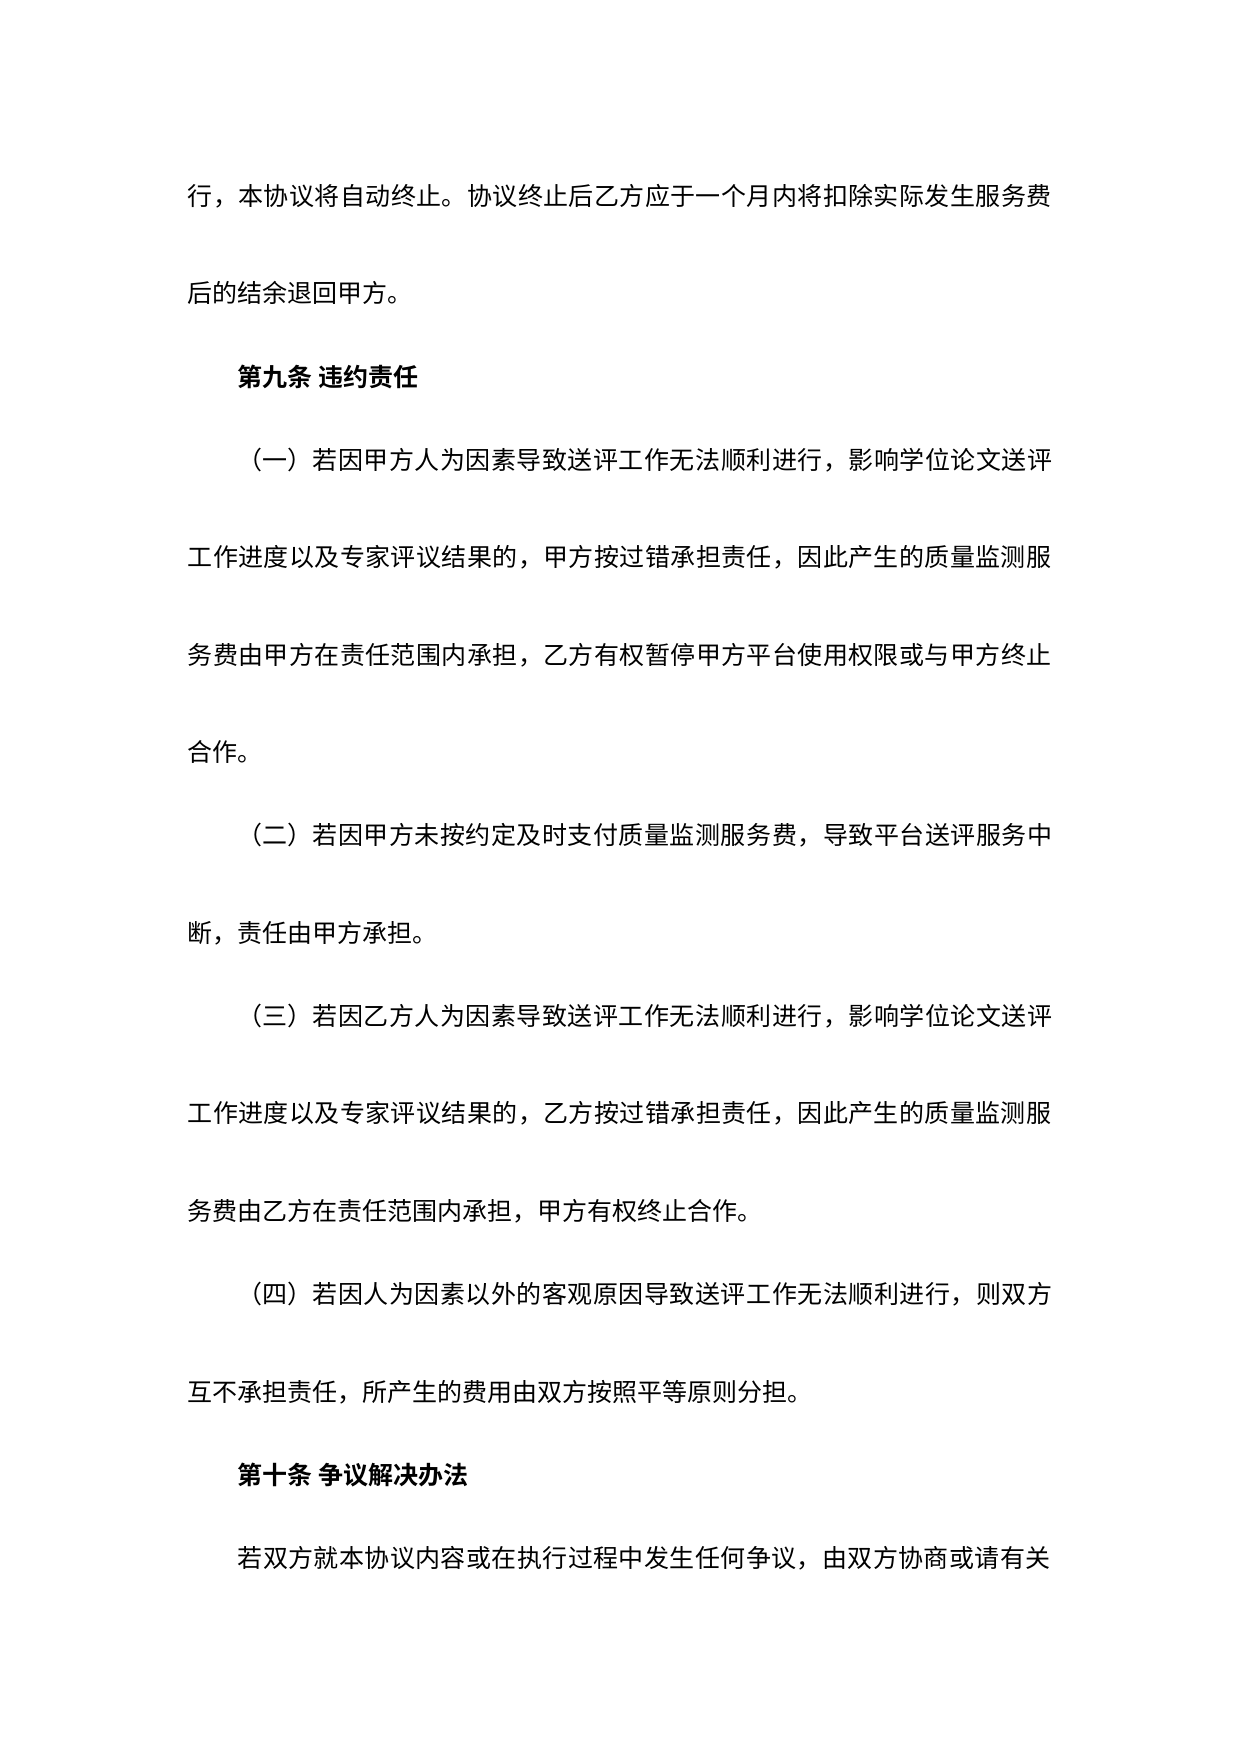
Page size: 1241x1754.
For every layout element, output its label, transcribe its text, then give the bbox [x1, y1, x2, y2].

list 若因甲方人为因素导致送评工作无法顺利进行，影响学位论文送评工作进度以及专家评议结果的，甲方按过错承担责任，因此产生的质量监测服务费由甲方在责任范围内承担，乙方有权暂停甲方平台使用权限或与甲方终止合作。 [187, 426, 1053, 783]
list 若因人为因素以外的客观原因导致送评工作无法顺利进行，则双方互不承担责任，所产生的费用由双方按照平等原则分担。 [187, 1260, 1053, 1423]
list 若因乙方人为因素导致送评工作无法顺利进行，影响学位论文送评工作进度以及专家评议结果的，乙方按过错承担责任，因此产生的质量监测服务费由乙方在责任范围内承担，甲方有权终止合作。 [187, 982, 1053, 1242]
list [187, 162, 1053, 324]
list 违约责任 [187, 343, 1053, 408]
list 若因甲方未按约定及时支付质量监测服务费，导致平台送评服务中断，责任由甲方承担。 [187, 801, 1053, 964]
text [187, 1524, 1053, 1589]
list 争议解决办法 [187, 1441, 1053, 1506]
